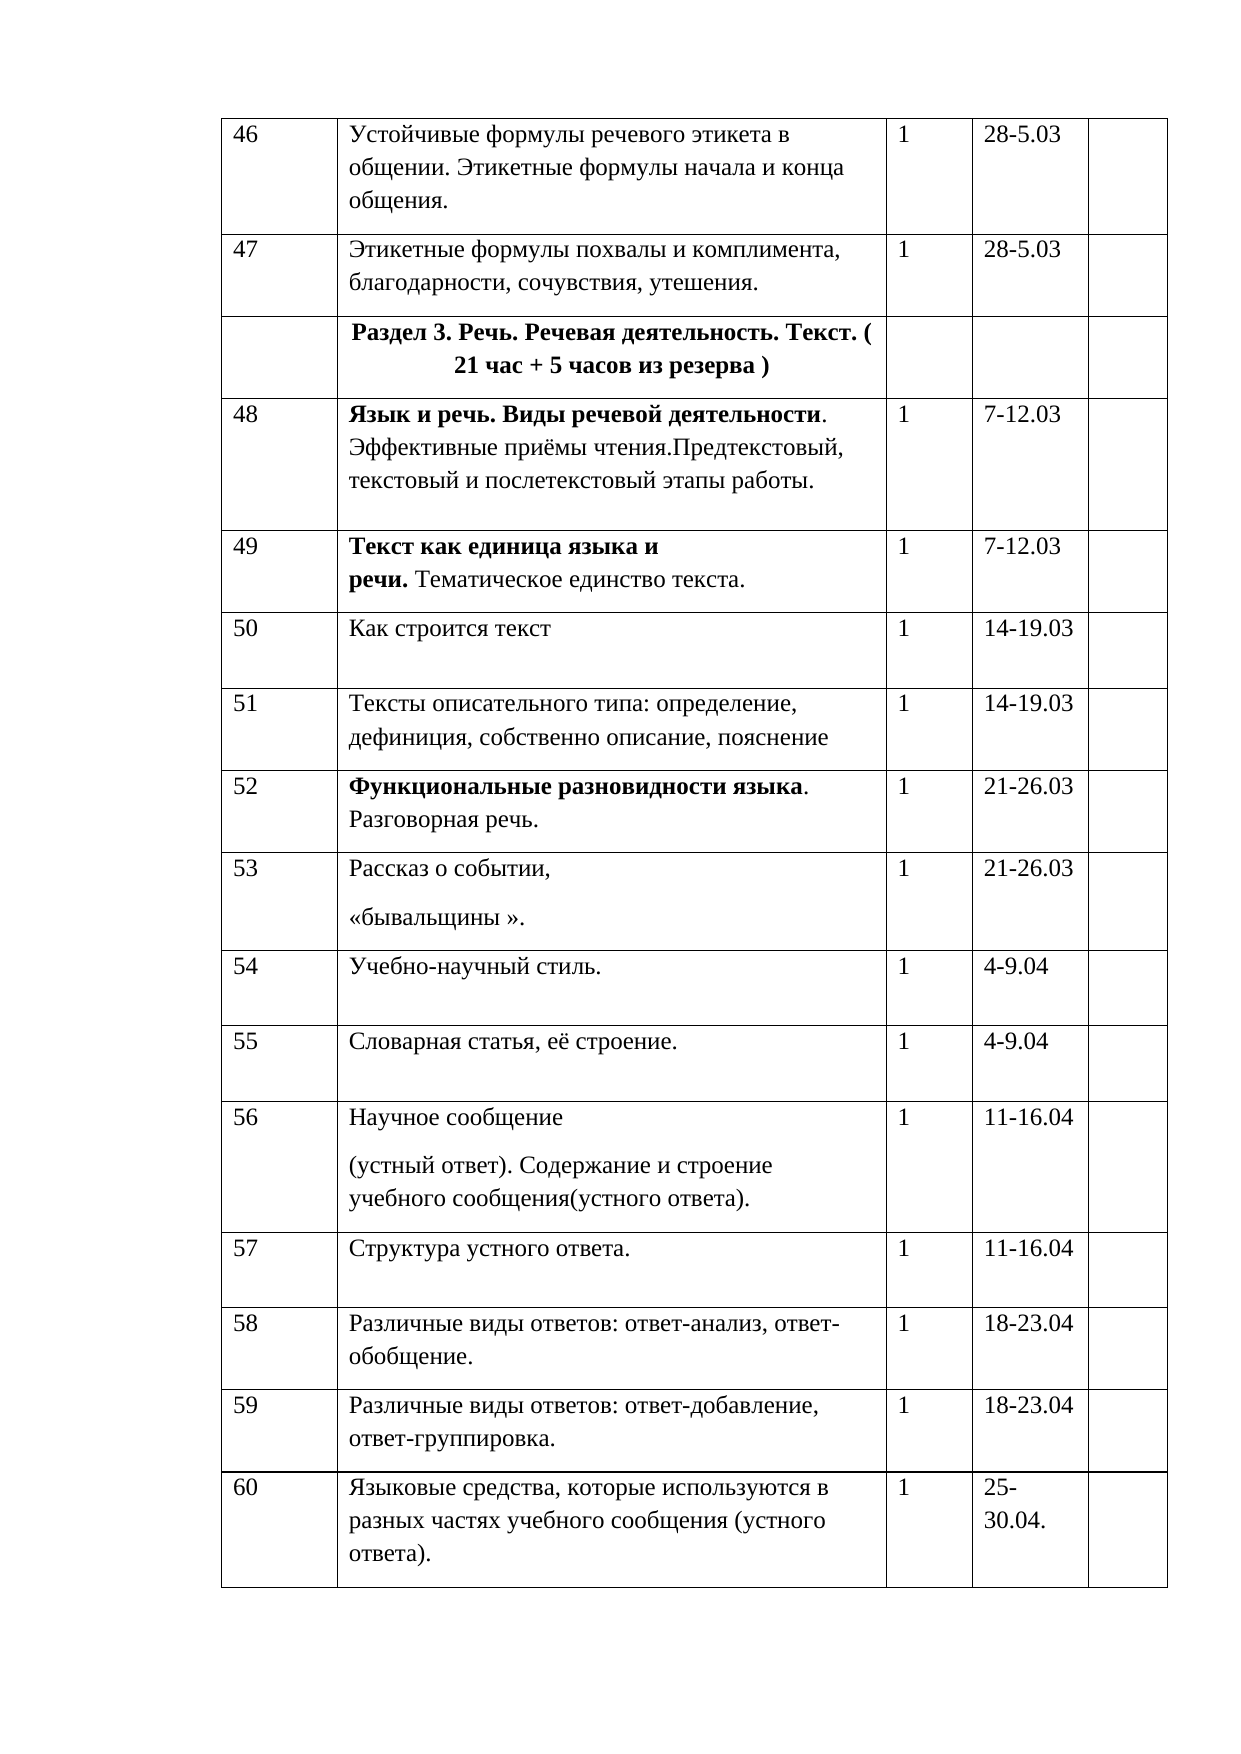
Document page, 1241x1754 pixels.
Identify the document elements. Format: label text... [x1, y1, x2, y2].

table_cell 7-12.03 [973, 531, 1088, 612]
table_cell Рассказ о событии, «бывальщины ». [338, 853, 886, 950]
table_cell 1 [887, 1102, 972, 1232]
table_cell [1089, 613, 1167, 687]
table_cell 46 [222, 119, 337, 233]
table_cell 1 [887, 531, 972, 612]
table_cell 1 [887, 1390, 972, 1471]
table_cell Текст как единица языка и речи. Тематическое единство текста. [338, 531, 886, 612]
table_cell 52 [222, 771, 337, 852]
table_cell Словарная статья, её строение. [338, 1026, 886, 1101]
table_cell Структура устного ответа. [338, 1233, 886, 1307]
table_cell 1 [887, 771, 972, 852]
table_cell [1089, 1308, 1167, 1389]
table_cell 21-26.03 [973, 853, 1088, 950]
table_cell 4-9.04 [973, 951, 1088, 1025]
table_cell 11-16.04 [973, 1102, 1088, 1232]
table_cell Учебно-научный стиль. [338, 951, 886, 1025]
table_cell Тексты описательного типа: определение, дефиниция, собственно описание, пояснение [338, 689, 886, 770]
table_cell [1089, 951, 1167, 1025]
table_cell 55 [222, 1026, 337, 1101]
table_cell 11-16.04 [973, 1233, 1088, 1307]
table_cell 47 [222, 235, 337, 316]
table_cell 56 [222, 1102, 337, 1232]
table_cell 49 [222, 531, 337, 612]
table_cell 1 [887, 1473, 972, 1587]
table_cell 14-19.03 [973, 689, 1088, 770]
table_cell Устойчивые формулы речевого этикета в общении. Этикетные формулы начала и конца общения. [338, 119, 886, 233]
table_cell 59 [222, 1390, 337, 1471]
table_cell 1 [887, 1233, 972, 1307]
table_cell [1089, 1233, 1167, 1307]
table_cell [1089, 235, 1167, 316]
table_cell [887, 317, 972, 398]
table_cell 1 [887, 235, 972, 316]
table_cell [1089, 853, 1167, 950]
table_cell 4-9.04 [973, 1026, 1088, 1101]
table_cell 60 [222, 1473, 337, 1587]
table_cell 50 [222, 613, 337, 687]
table_cell Различные виды ответов: ответ-добавление, ответ-группировка. [338, 1390, 886, 1471]
table_cell 14-19.03 [973, 613, 1088, 687]
table_cell [1089, 1473, 1167, 1587]
table_cell Научное сообщение (устный ответ). Содержание и строение учебного сообщения(устного ответа). [338, 1102, 886, 1232]
table_cell [1089, 771, 1167, 852]
table_cell 54 [222, 951, 337, 1025]
table_cell [1089, 119, 1167, 233]
table_cell Различные виды ответов: ответ-анализ, ответ-обобщение. [338, 1308, 886, 1389]
table_cell 1 [887, 613, 972, 687]
table_cell 53 [222, 853, 337, 950]
table_cell Функциональные разновидности языка. Разговорная речь. [338, 771, 886, 852]
table_cell [973, 317, 1088, 398]
table_cell 51 [222, 689, 337, 770]
table_cell 1 [887, 951, 972, 1025]
table_cell 7-12.03 [973, 399, 1088, 530]
table_cell 28-5.03 [973, 235, 1088, 316]
table_cell Язык и речь. Виды речевой деятельности. Эффективные приёмы чтения.Предтекстовый, текстовый и послетекстовый этапы работы. [338, 399, 886, 530]
table_cell [1089, 689, 1167, 770]
table_cell 21-26.03 [973, 771, 1088, 852]
table_cell Раздел 3. Речь. Речевая деятельность. Текст. ( 21 час + 5 часов из резерва ) [338, 317, 886, 398]
table_cell [222, 317, 337, 398]
table_cell 57 [222, 1233, 337, 1307]
table_cell [1089, 1026, 1167, 1101]
table_cell 1 [887, 119, 972, 233]
table_cell Языковые средства, которые используются в разных частях учебного сообщения (устного ответа). [338, 1473, 886, 1587]
table_cell 1 [887, 1308, 972, 1389]
table_cell 25-30.04. [973, 1473, 1088, 1587]
table_cell [1089, 1390, 1167, 1471]
table_cell 1 [887, 1026, 972, 1101]
table_cell 28-5.03 [973, 119, 1088, 233]
table_cell 58 [222, 1308, 337, 1389]
table_cell 1 [887, 399, 972, 530]
table_cell 1 [887, 689, 972, 770]
table_cell 18-23.04 [973, 1308, 1088, 1389]
table_cell 48 [222, 399, 337, 530]
table_cell [1089, 317, 1167, 398]
table_cell Этикетные формулы похвалы и комплимента, благодарности, сочувствия, утешения. [338, 235, 886, 316]
table_cell 18-23.04 [973, 1390, 1088, 1471]
table_cell [1089, 1102, 1167, 1232]
table_cell Как строится текст [338, 613, 886, 687]
table_cell [1089, 531, 1167, 612]
table_cell [1089, 399, 1167, 530]
table_cell 1 [887, 853, 972, 950]
